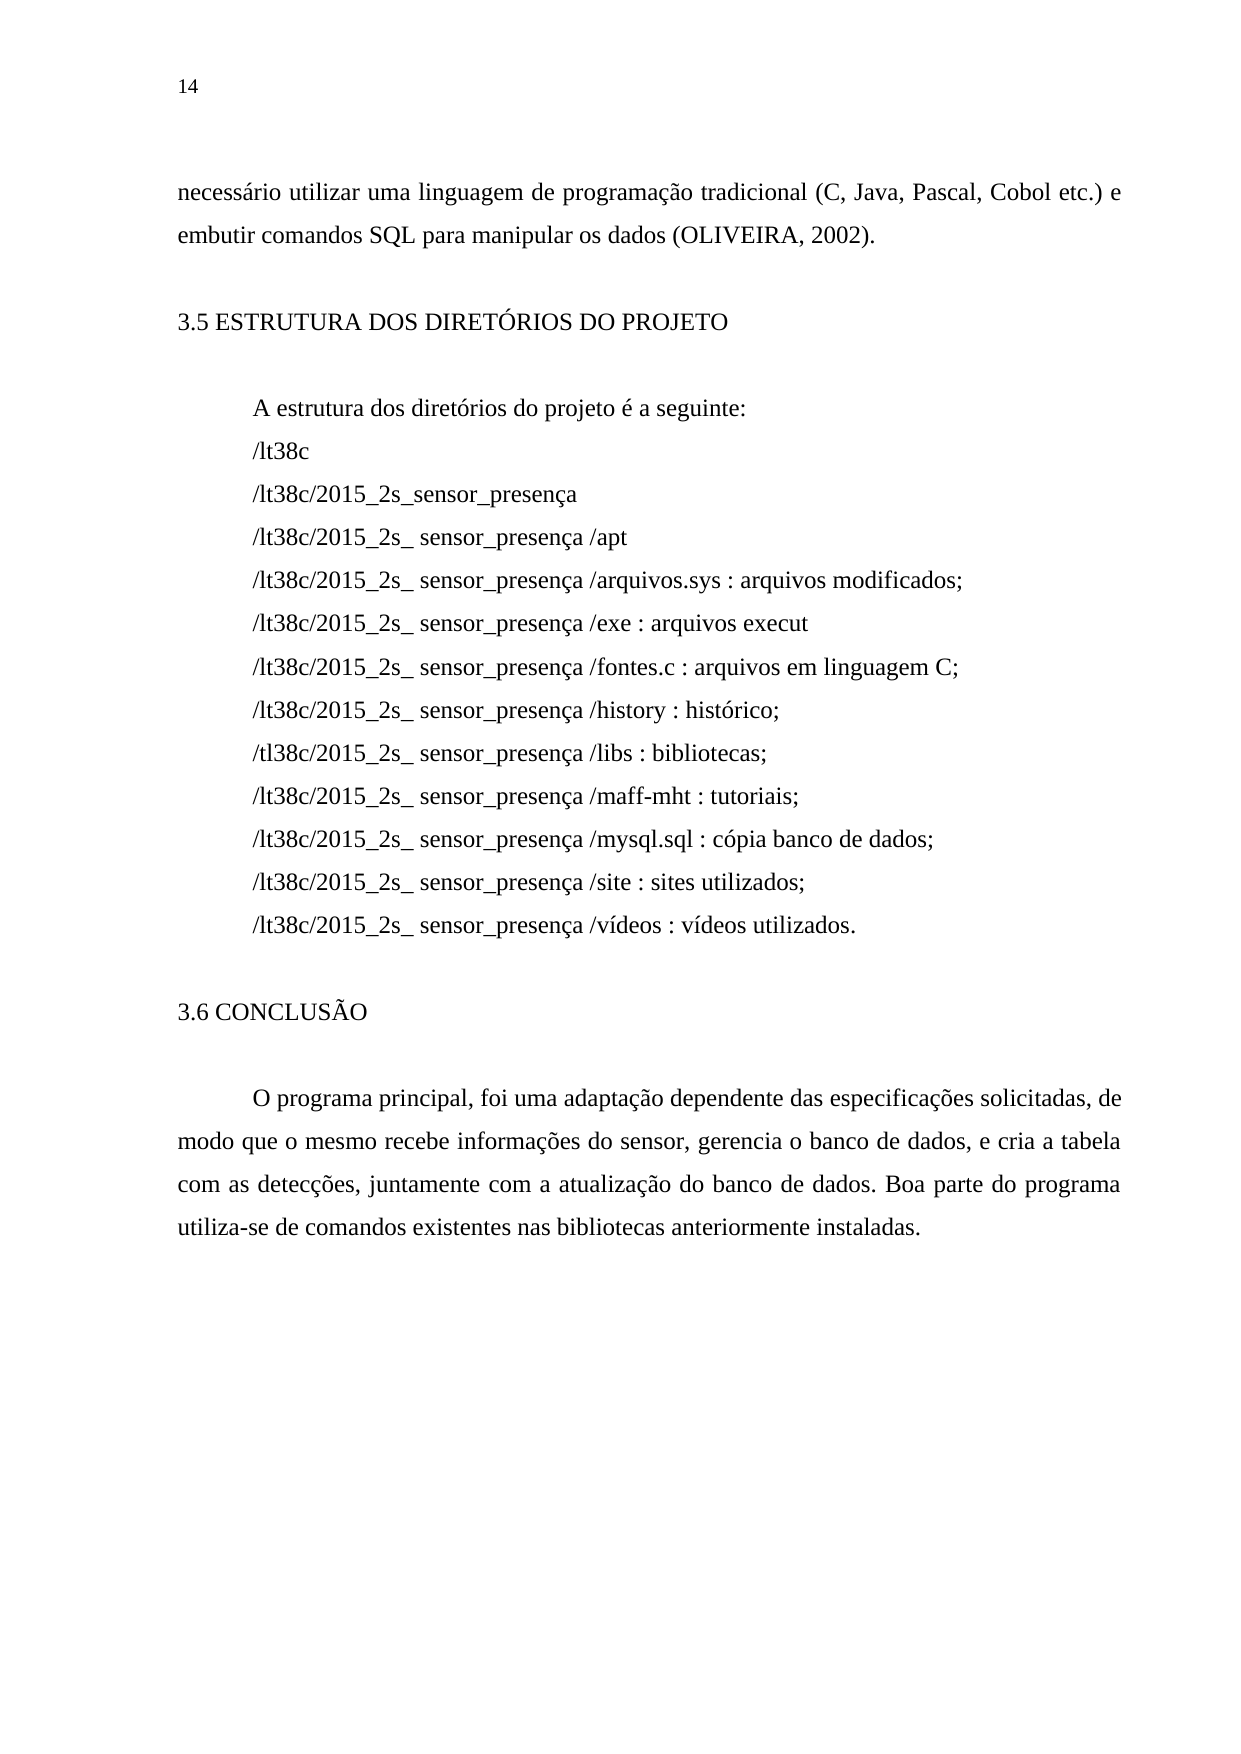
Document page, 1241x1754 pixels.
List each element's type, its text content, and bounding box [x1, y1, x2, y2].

subtitle 3.5 ESTRUTURA DOS DIRETÓRIOS DO PROJETO [177, 307, 1122, 335]
text /lt38c/2015_2s_ sensor_presença /vídeos : vídeos utilizados. [177, 910, 1122, 939]
text O programa principal, foi uma adaptação dependente das especificações solicitadas, de modo que o mesmo recebe informações do sensor, gerencia o banco de dados, e cria a tabela com as detecções, juntamente com a atualização do banco de dados. Boa parte do programa utiliza-se de comandos existentes nas bibliotecas anteriormente instaladas. [177, 1083, 1122, 1241]
text /lt38c/2015_2s_ sensor_presença /mysql.sql : cópia banco de dados; [177, 824, 1122, 853]
text /lt38c/2015_2s_ sensor_presença /history : histórico; [177, 695, 1122, 723]
text /lt38c [177, 436, 1122, 465]
text /lt38c/2015_2s_ sensor_presença /maff-mht : tutoriais; [177, 781, 1122, 810]
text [177, 177, 1122, 249]
text /tl38c/2015_2s_ sensor_presença /libs : bibliotecas; [177, 738, 1122, 767]
text /lt38c/2015_2s_sensor_presença [177, 479, 1122, 508]
subtitle 3.6 CONCLUSÃO [177, 997, 1122, 1025]
text /lt38c/2015_2s_ sensor_presença /apt [177, 522, 1122, 551]
text /lt38c/2015_2s_ sensor_presença /arquivos.sys : arquivos modificados; [177, 565, 1122, 594]
text /lt38c/2015_2s_ sensor_presença /exe : arquivos execut [177, 608, 1122, 637]
text /lt38c/2015_2s_ sensor_presença /fontes.c : arquivos em linguagem C; [177, 652, 1122, 680]
text /lt38c/2015_2s_ sensor_presença /site : sites utilizados; [177, 867, 1122, 896]
text A estrutura dos diretórios do projeto é a seguinte: [177, 393, 1122, 422]
